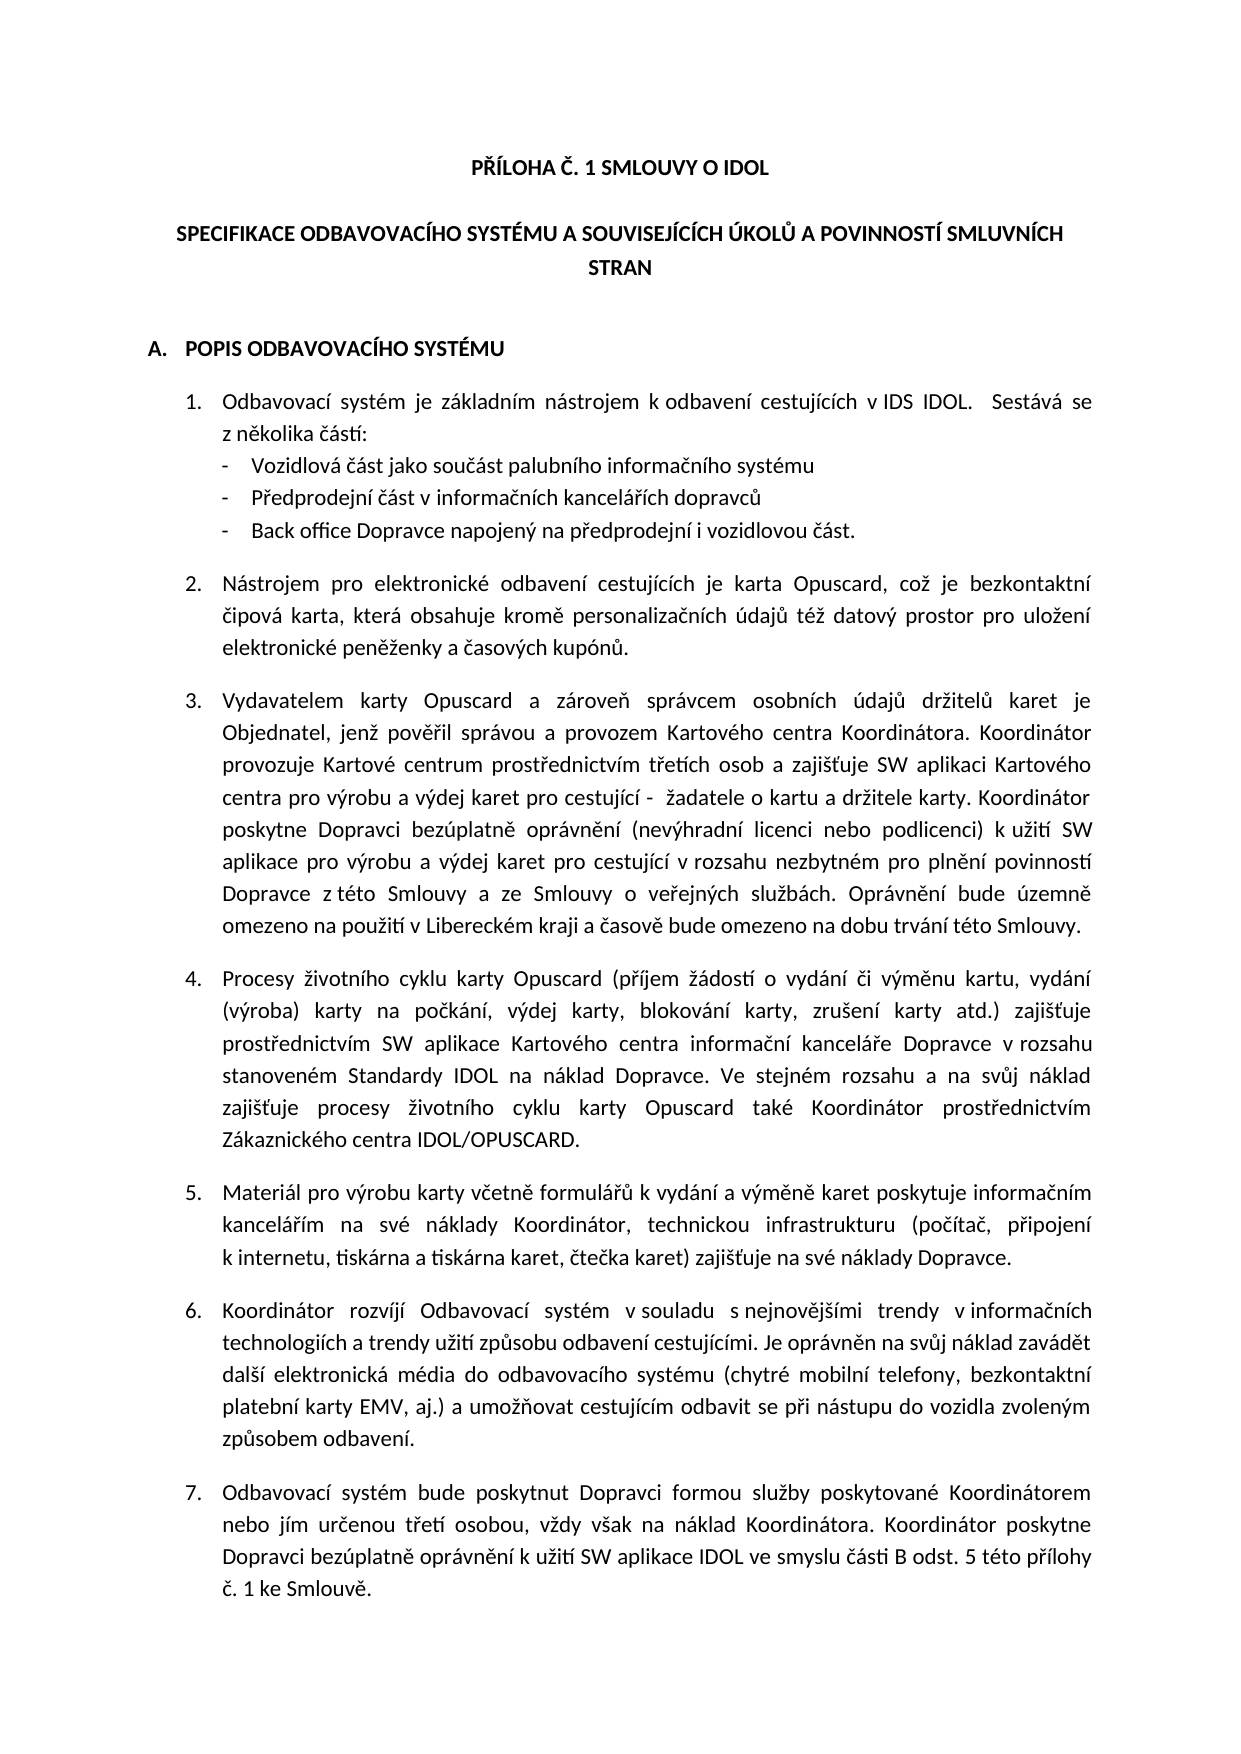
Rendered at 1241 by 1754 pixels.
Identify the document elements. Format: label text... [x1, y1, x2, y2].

text Popis Odbavovacího systému [148, 334, 1093, 362]
list Vozidlová část jako součást palubního informačního systému [221, 451, 1093, 479]
list Předprodejní část v informačních kancelářích dopravců [221, 483, 1093, 512]
list Procesy životního cyklu karty Opuscard (příjem žádostí o vydání či výměnu kartu, vydání (výroba) karty na počkání, výdej karty, blokování karty, zrušení karty atd.) zajišťuje prostřednictvím SW aplikace Kartového centra informační kanceláře Dopravce v rozsahu stanoveném Standardy IDOL na náklad Dopravce. Ve stejném rozsahu a na svůj náklad zajišťuje procesy životního cyklu karty Opuscard také Koordinátor prostřednictvím Zákaznického centra IDOL/OPUSCARD. [185, 964, 1093, 1153]
list Koordinátor rozvíjí Odbavovací systém v souladu s nejnovějšími trendy v informačních technologiích a trendy užití způsobu odbavení cestujícími. Je oprávněn na svůj náklad zavádět další elektronická média do odbavovacího systému (chytré mobilní telefony, bezkontaktní platební karty EMV, aj.) a umožňovat cestujícím odbavit se při nástupu do vozidla zvoleným způsobem odbavení. [185, 1296, 1093, 1453]
list Odbavovací systém bude poskytnut Dopravci formou služby poskytované Koordinátorem nebo jím určenou třetí osobou, vždy však na náklad Koordinátora. Koordinátor poskytne Dopravci bezúplatně oprávnění k užití SW aplikace IDOL ve smyslu části B odst. 5 této přílohy č. 1 ke Smlouvě. [185, 1478, 1093, 1602]
list Nástrojem pro elektronické odbavení cestujících je karta Opuscard, což je bezkontaktní čipová karta, která obsahuje kromě personalizačních údajů též datový prostor pro uložení elektronické peněženky a časových kupónů. [185, 569, 1093, 661]
list Back office Dopravce napojený na předprodejní i vozidlovou část. [221, 516, 1093, 544]
text SPECIFIKACE ODBAVOVACÍHO SYSTÉMU A SOUVISEJÍCÍCH ÚKOLŮ A POVINNOSTÍ SMLUVNÍCH STRAN [148, 214, 1093, 281]
text PŘÍLOHA Č. 1 SMLOUVY O IDOL [148, 148, 1093, 181]
list Materiál pro výrobu karty včetně formulářů k vydání a výměně karet poskytuje informačním kancelářím na své náklady Koordinátor, technickou infrastrukturu (počítač, připojení k internetu, tiskárna a tiskárna karet, čtečka karet) zajišťuje na své náklady Dopravce. [185, 1178, 1093, 1271]
list Vydavatelem karty Opuscard a zároveň správcem osobních údajů držitelů karet je Objednatel, jenž pověřil správou a provozem Kartového centra Koordinátora. Koordinátor provozuje Kartové centrum prostřednictvím třetích osob a zajišťuje SW aplikaci Kartového centra pro výrobu a výdej karet pro cestující - žadatele o kartu a držitele karty. Koordinátor poskytne Dopravci bezúplatně oprávnění (nevýhradní licenci nebo podlicenci) k užití SW aplikace pro výrobu a výdej karet pro cestující v rozsahu nezbytném pro plnění povinností Dopravce z této Smlouvy a ze Smlouvy o veřejných službách. Oprávnění bude územně omezeno na použití v Libereckém kraji a časově bude omezeno na dobu trvání této Smlouvy. [185, 686, 1093, 939]
list Odbavovací systém je základním nástrojem k odbavení cestujících v IDS IDOL. Sestává se z několika částí: [185, 387, 1093, 447]
